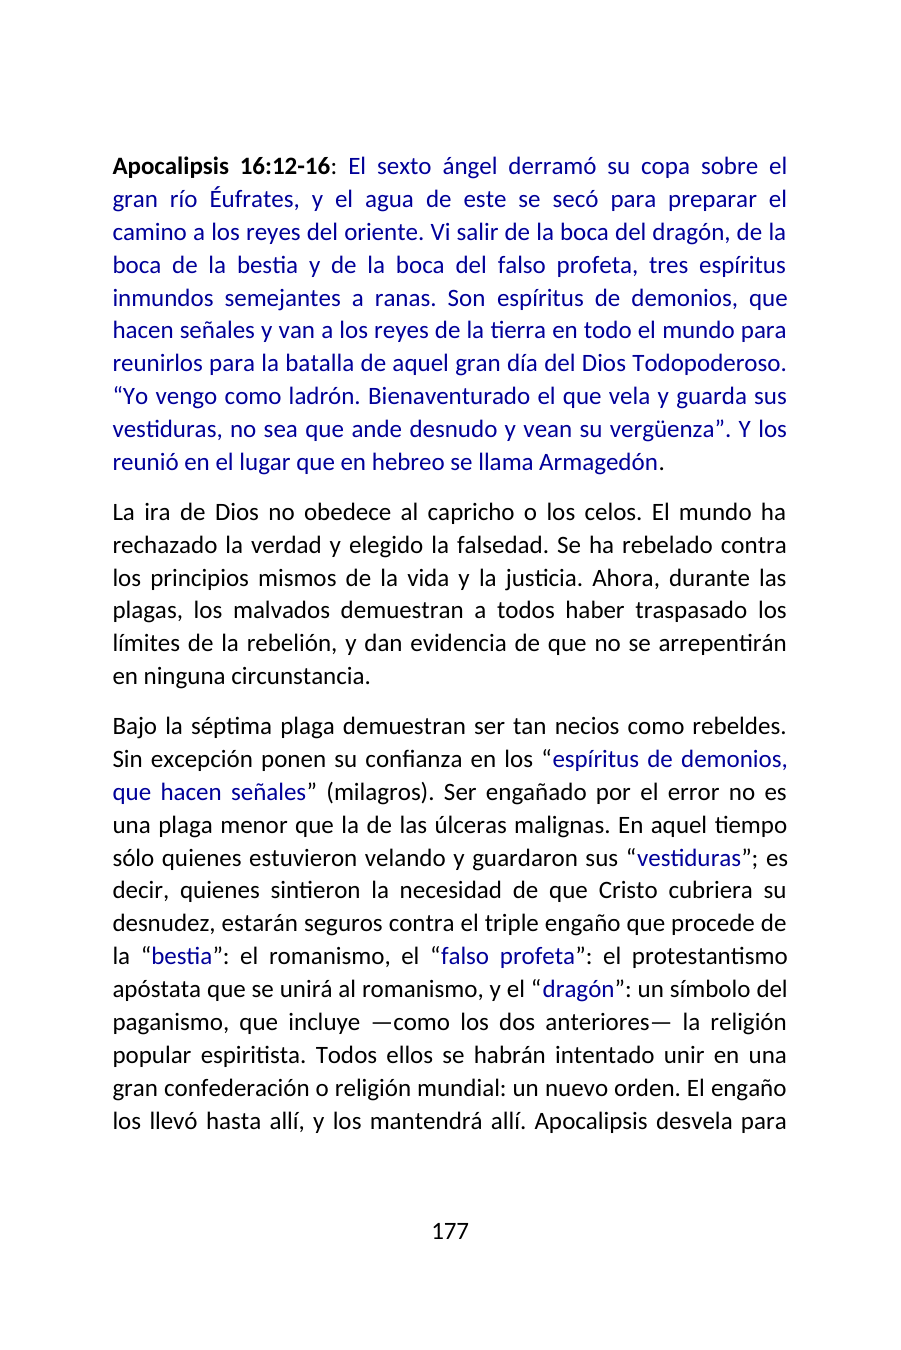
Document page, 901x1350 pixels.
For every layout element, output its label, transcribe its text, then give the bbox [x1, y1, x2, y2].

text Apocalipsis 16:12-16: El sexto ángel derramó su copa sobre el gran río Éufrates, y el agua de este se secó para preparar el camino a los reyes del oriente. Vi salir de la boca del dragón, de la boca de la bestia y de la boca del falso profeta, tres espíritus inmundos semejantes a ranas. Son espíritus de demonios, que hacen señales y van a los reyes de la tierra en todo el mundo para reunirlos para la batalla de aquel gran día del Dios Todopoderoso. “Yo vengo como ladrón. Bienaventurado el que vela y guarda sus vestiduras, no sea que ande desnudo y vean su vergüenza”. Y los reunió en el lugar que en hebreo se llama Armagedón. [112, 150, 788, 477]
text La ira de Dios no obedece al capricho o los celos. El mundo ha rechazado la verdad y elegido la falsedad. Se ha rebelado contra los principios mismos de la vida y la justicia. Ahora, durante las plagas, los malvados demuestran a todos haber traspasado los límites de la rebelión, y dan evidencia de que no se arrepentirán en ninguna circunstancia. [112, 496, 788, 691]
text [112, 710, 788, 1136]
